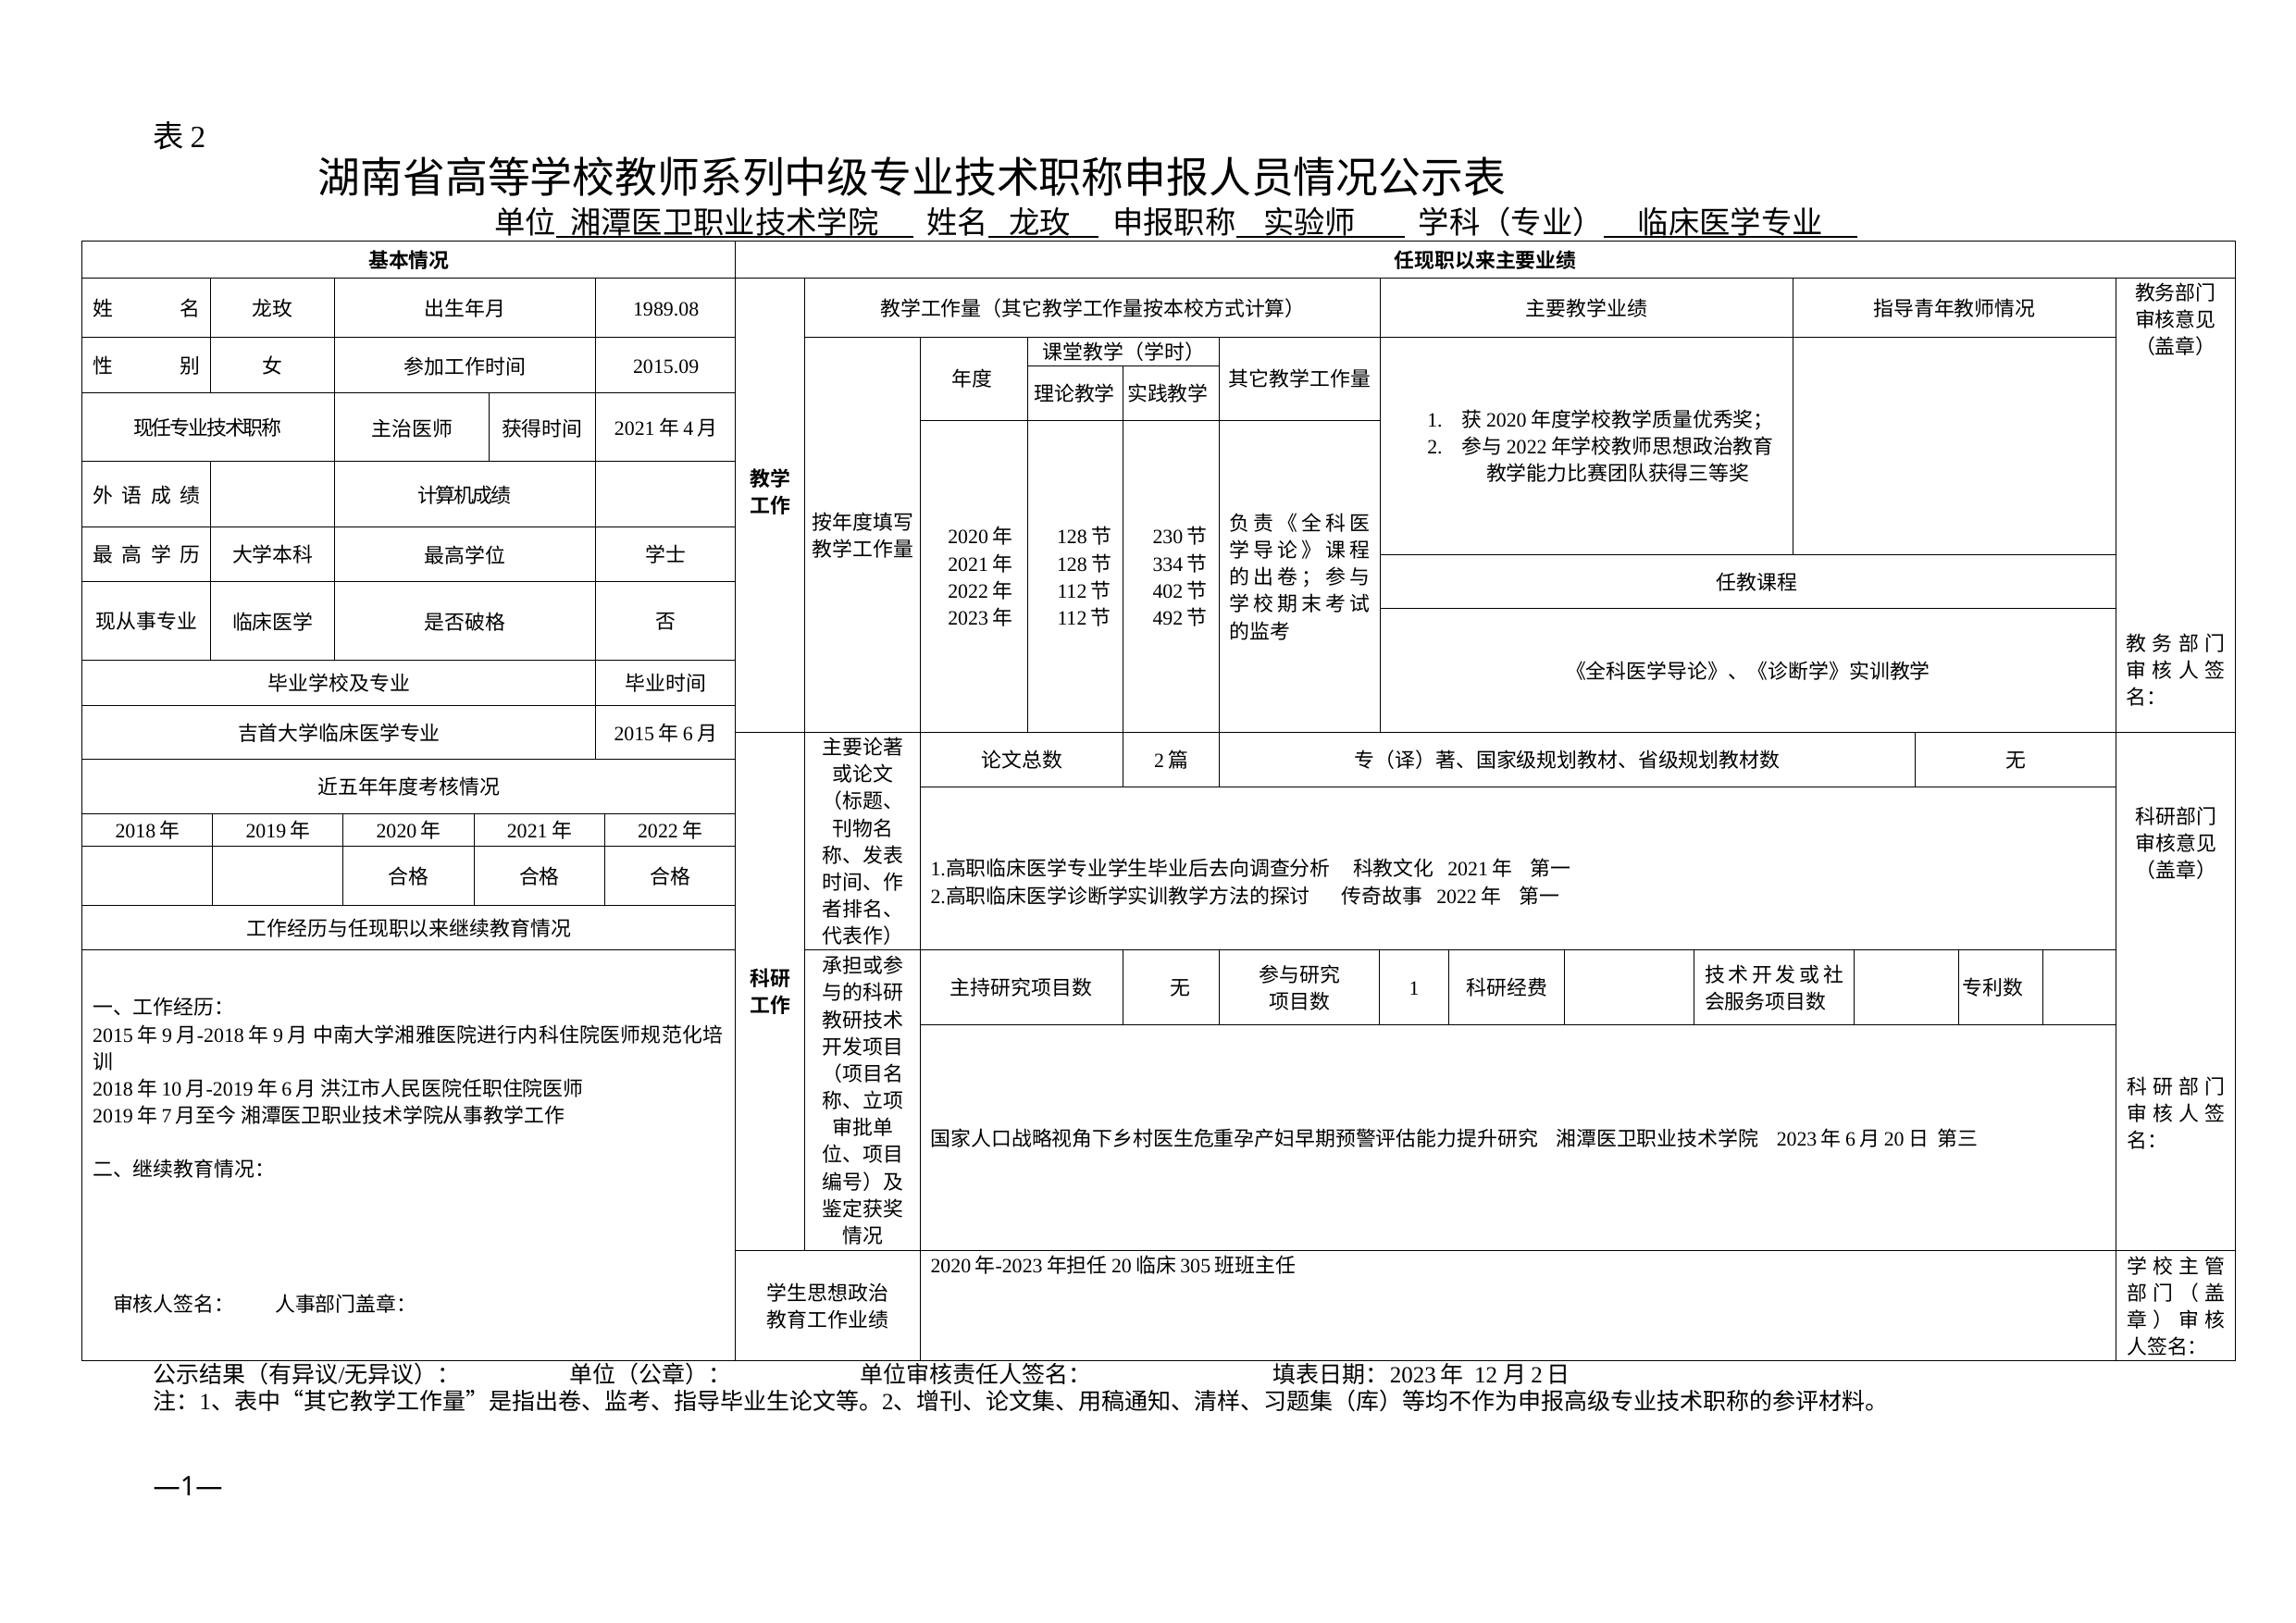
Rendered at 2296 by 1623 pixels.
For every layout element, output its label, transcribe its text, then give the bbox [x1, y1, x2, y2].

table_cell 合格 [475, 847, 604, 905]
table_cell 实践教学 [1123, 366, 1219, 419]
table_cell 无 [1123, 950, 1219, 1024]
table_cell 吉首大学临床医学专业 [82, 706, 595, 759]
table_cell 2021年 [475, 814, 604, 846]
text 湖南省高等学校教师系列中级专业技术职称申报人员情况公示表 [153, 156, 2164, 203]
table_cell 科研经费 [1449, 950, 1564, 1024]
table_cell 合格 [343, 847, 474, 905]
table_cell 专利数 [1959, 950, 2042, 1024]
table_cell 科研部门审核意见（盖章） 科研部门审核人签名： [2116, 733, 2235, 1250]
table_cell [213, 847, 342, 905]
table_cell 是否破格 [335, 582, 595, 660]
table_cell 年度 [921, 338, 1027, 419]
table_cell [1793, 338, 2116, 553]
table_cell 其它教学工作量 [1220, 338, 1380, 419]
table_cell 近五年年度考核情况 [82, 760, 735, 813]
table_cell [2043, 950, 2116, 1024]
table_cell 学校主管部门（盖章）审核人签名： [2116, 1251, 2235, 1360]
text 注：1、表中“其它教学工作量”是指出卷、监考、指导毕业生论文等。2、增刊、论文集、用稿通知、清样、习题集（库）等均不作为申报高级专业技术职称的参评材料。 [153, 1389, 2164, 1416]
table_cell 教学工作量（其它教学工作量按本校方式计算） [805, 279, 1380, 337]
table_cell 2021年4月 [596, 393, 735, 461]
table_cell 按年度填写教学工作量 [805, 338, 920, 732]
table_cell 任教课程 [1381, 555, 2116, 608]
table_cell 1 [1380, 950, 1448, 1024]
table_cell 主持研究项目数 [921, 950, 1123, 1024]
table_cell 教学工作 [736, 279, 804, 732]
table_cell 2020年 2021年 2022年 2023年 [921, 421, 1027, 732]
table_cell 2020年-2023年担任20临床305班班主任 [921, 1251, 2116, 1360]
table_cell 2015.09 [596, 338, 735, 392]
table_cell 计算机成绩 [335, 462, 595, 527]
table_cell 专（译）著、国家级规划教材、省级规划教材数 [1220, 733, 1915, 786]
table_cell 教务部门审核意见（盖章） 教务部门审核人签名： [2116, 279, 2235, 732]
table_cell 主治医师 [335, 393, 489, 461]
text 公示结果（有异议/无异议）： 单位（公章）： 单位审核责任人签名： 填表日期：2023年 12 月2日 [153, 1361, 2164, 1389]
table_cell 合格 [605, 847, 735, 905]
table_cell [211, 462, 334, 527]
table_cell 龙玫 [211, 279, 334, 337]
table_cell 毕业学校及专业 [82, 661, 595, 705]
table_cell 最高学位 [335, 527, 595, 581]
table_cell 姓 名 [82, 279, 210, 337]
table_cell 临床医学 [211, 582, 334, 660]
table_cell 2022年 [605, 814, 735, 846]
table_cell 《全科医学导论》、《诊断学》实训教学 [1381, 609, 2116, 732]
table_cell 承担或参 与的科研教研技术开发项目（项目名称、立项审批单位、项目编号）及鉴定获奖情况 [805, 950, 920, 1250]
table_cell 学士 [596, 527, 735, 581]
table_cell 女 [211, 338, 334, 392]
table_cell 科研工作 [736, 733, 804, 1250]
table_cell 指导青年教师情况 [1793, 279, 2116, 337]
table_cell 128节 128节 112节 112节 [1028, 421, 1123, 732]
text 表2 [153, 111, 2164, 156]
table_cell 最高学历 [82, 527, 210, 581]
table_cell 主要教学业绩 [1381, 279, 1793, 337]
text 单位 湘潭医卫职业技术学院 姓名 龙玫 申报职称 实验师 学科（专业） 临床医学专业 [153, 203, 2164, 241]
table_cell 参加工作时间 [335, 338, 595, 392]
table_cell 外语成绩 [82, 462, 210, 527]
table_cell 技术开发或社会服务项目数 [1694, 950, 1854, 1024]
table_cell 1.高职临床医学专业学生毕业后去向调查分析 科教文化 2021年 第一 2.高职临床医学诊断学实训教学方法的探讨 传奇故事 2022年 第一 [921, 787, 2116, 949]
table_cell 现任专业技术职称 [82, 393, 334, 461]
table_cell 大学本科 [211, 527, 334, 581]
table_cell 国家人口战略视角下乡村医生危重孕产妇早期预警评估能力提升研究 湘潭医卫职业技术学院 2023年6月20日 第三 [921, 1025, 2116, 1250]
table_cell 2019年 [213, 814, 342, 846]
table_cell 工作经历与任现职以来继续教育情况 [82, 906, 735, 949]
table_cell 获2020年度学校教学质量优秀奖； 参与2022年学校教师思想政治教育教学能力比赛团队获得三等奖 [1381, 338, 1793, 553]
table_cell 参与研究 项目数 [1220, 950, 1379, 1024]
table_cell 论文总数 [921, 733, 1123, 786]
table_cell 2020年 [343, 814, 474, 846]
table_cell 理论教学 [1028, 366, 1123, 419]
table_cell 一、工作经历： 2015年9月-2018年9月 中南大学湘雅医院进行内科住院医师规范化培训 2018年10月-2019年6月 洪江市人民医院任职住院医师 2019年7月至今 湘潭医卫职业技术学院从事教学工作 二、继续教育情况： 审核人签名： 人事部门盖章： [82, 950, 735, 1360]
table_cell 现从事专业 [82, 582, 210, 660]
table_cell 否 [596, 582, 735, 660]
table_cell [82, 847, 212, 905]
table_cell [1565, 950, 1694, 1024]
table_cell 课堂教学（学时） [1028, 338, 1219, 365]
table_cell 毕业时间 [596, 661, 735, 705]
table_cell [596, 462, 735, 527]
table_cell 性 别 [82, 338, 210, 392]
table_cell 2015年6月 [596, 706, 735, 759]
table_cell 2018年 [82, 814, 212, 846]
table_header 任现职以来主要业绩 [736, 242, 2235, 278]
table_cell 2篇 [1123, 733, 1219, 786]
table_cell 主要论著或论文（标题、刊物名称、发表时间、作者排名、代表作） [805, 733, 920, 949]
table_cell 负责《全科医学导论》课程的出卷；参与学校期末考试的监考 [1220, 421, 1380, 732]
table_cell [1855, 950, 1958, 1024]
table_cell 出生年月 [335, 279, 595, 337]
table_cell 1989.08 [596, 279, 735, 337]
table_cell 230节 334节 402节 492节 [1123, 421, 1219, 732]
table_cell 无 [1916, 733, 2116, 786]
table_cell 获得时间 [490, 393, 595, 461]
table_cell 学生思想政治 教育工作业绩 [736, 1251, 920, 1360]
table_header 基本情况 [82, 242, 735, 278]
